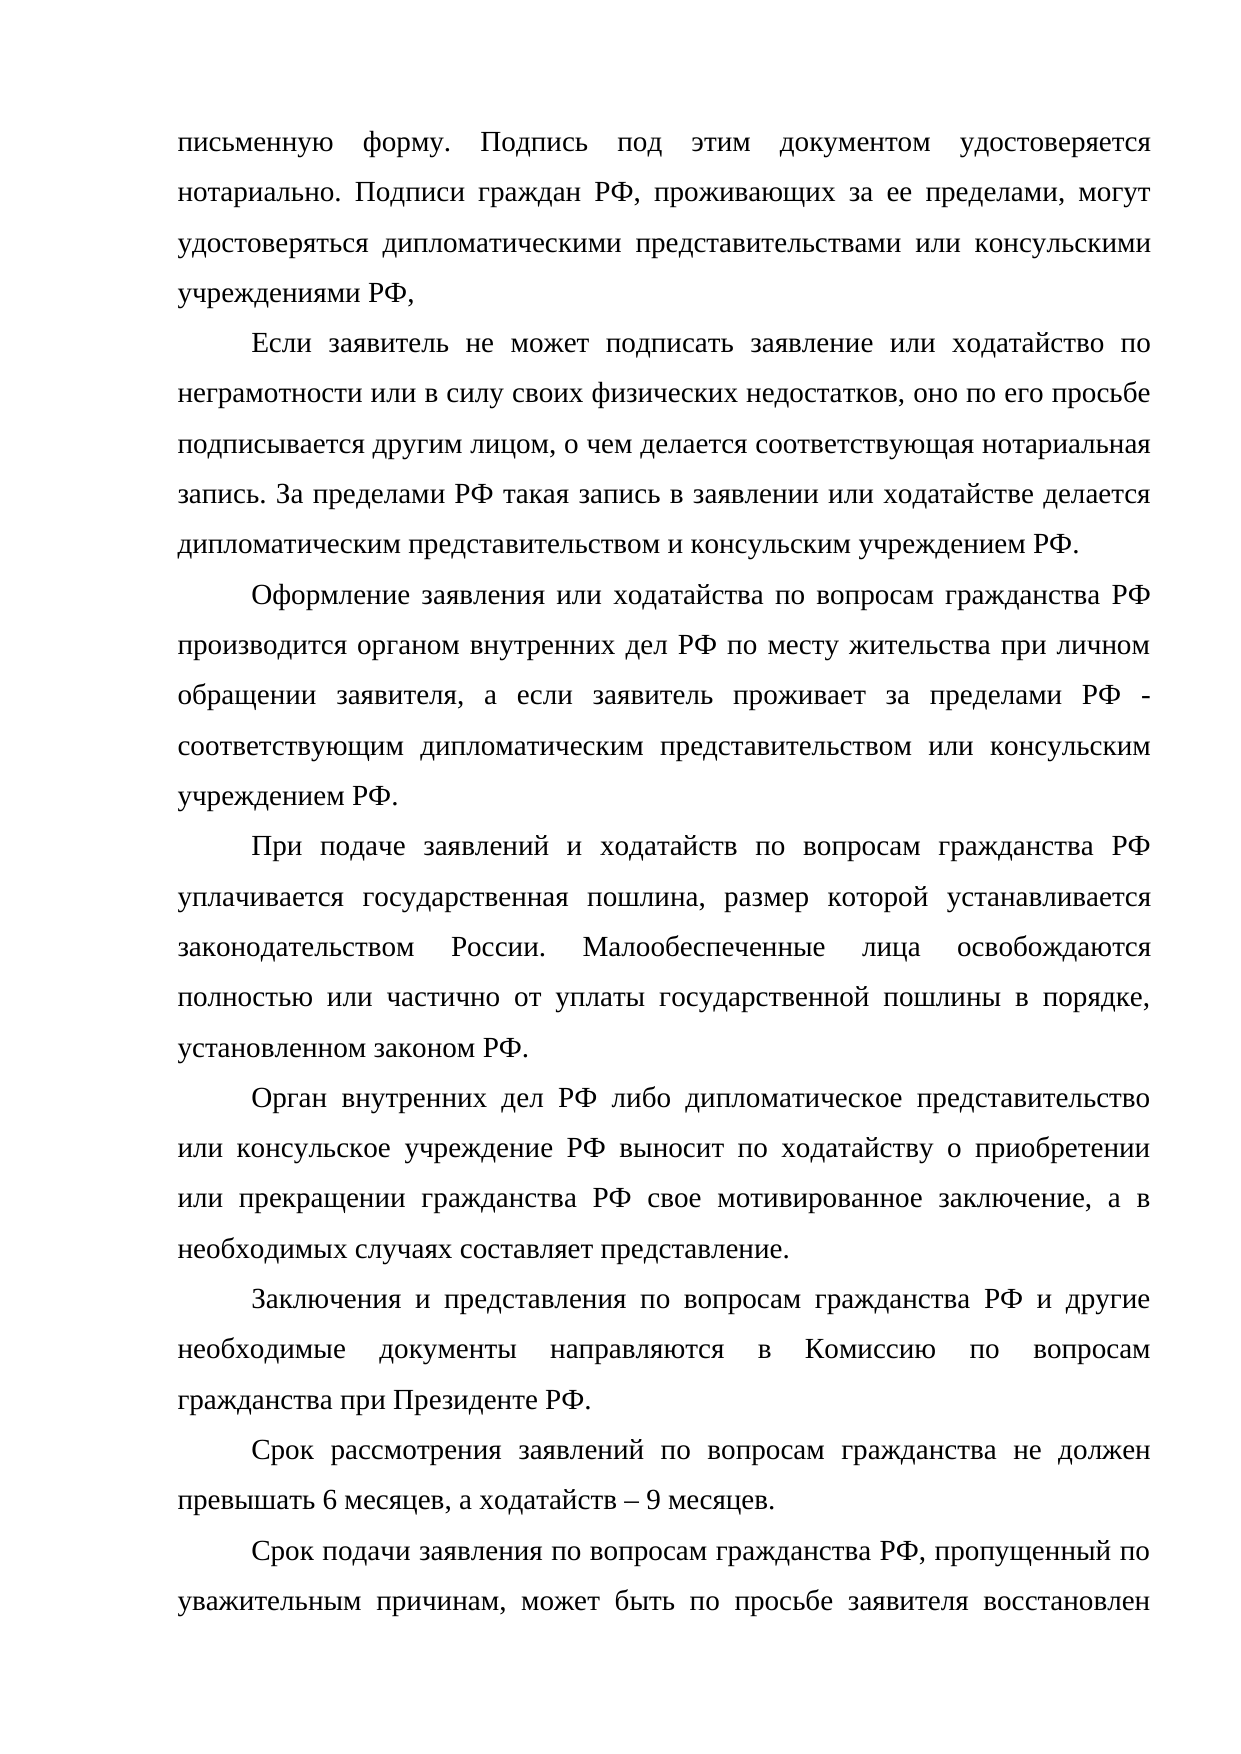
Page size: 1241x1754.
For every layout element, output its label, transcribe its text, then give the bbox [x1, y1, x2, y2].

text Если заявитель не может подписать заявление или ходатайство по неграмотности или в силу своих физических недостатков, оно по его просьбе подписывается другим лицом, о чем делается соответствующая нотариальная запись. За пределами РФ такая запись в заявлении или ходатайстве делается дипломатическим представительством и консульским учреждением РФ. [177, 325, 1152, 560]
text Срок рассмотрения заявлений по вопросам гражданства не должен превышать 6 месяцев, а ходатайств – 9 месяцев. [177, 1432, 1152, 1516]
text Оформление заявления или ходатайства по вопросам гражданства РФ производится органом внутренних дел РФ по месту жительства при личном обращении заявителя, а если заявитель проживает за пределами РФ - соответствующим дипломатическим представительством или консульским учреждением РФ. [177, 577, 1152, 812]
text Заключения и представления по вопросам гражданства РФ и другие необходимые документы направляются в Комиссию по вопросам гражданства при Президенте РФ. [177, 1281, 1152, 1415]
text Орган внутренних дел РФ либо дипломатическое представительство или консульское учреждение РФ выносит по ходатайству о приобретении или прекращении гражданства РФ свое мотивированное заключение, а в необходимых случаях составляет представление. [177, 1080, 1152, 1264]
text При подаче заявлений и ходатайств по вопросам гражданства РФ уплачивается государственная пошлина, размер которой устанавливается законодательством России. Малообеспеченные лица освобождаются полностью или частично от уплаты государственной пошлины в порядке, установленном законом РФ. [177, 828, 1152, 1063]
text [177, 124, 1152, 308]
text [177, 1533, 1152, 1617]
